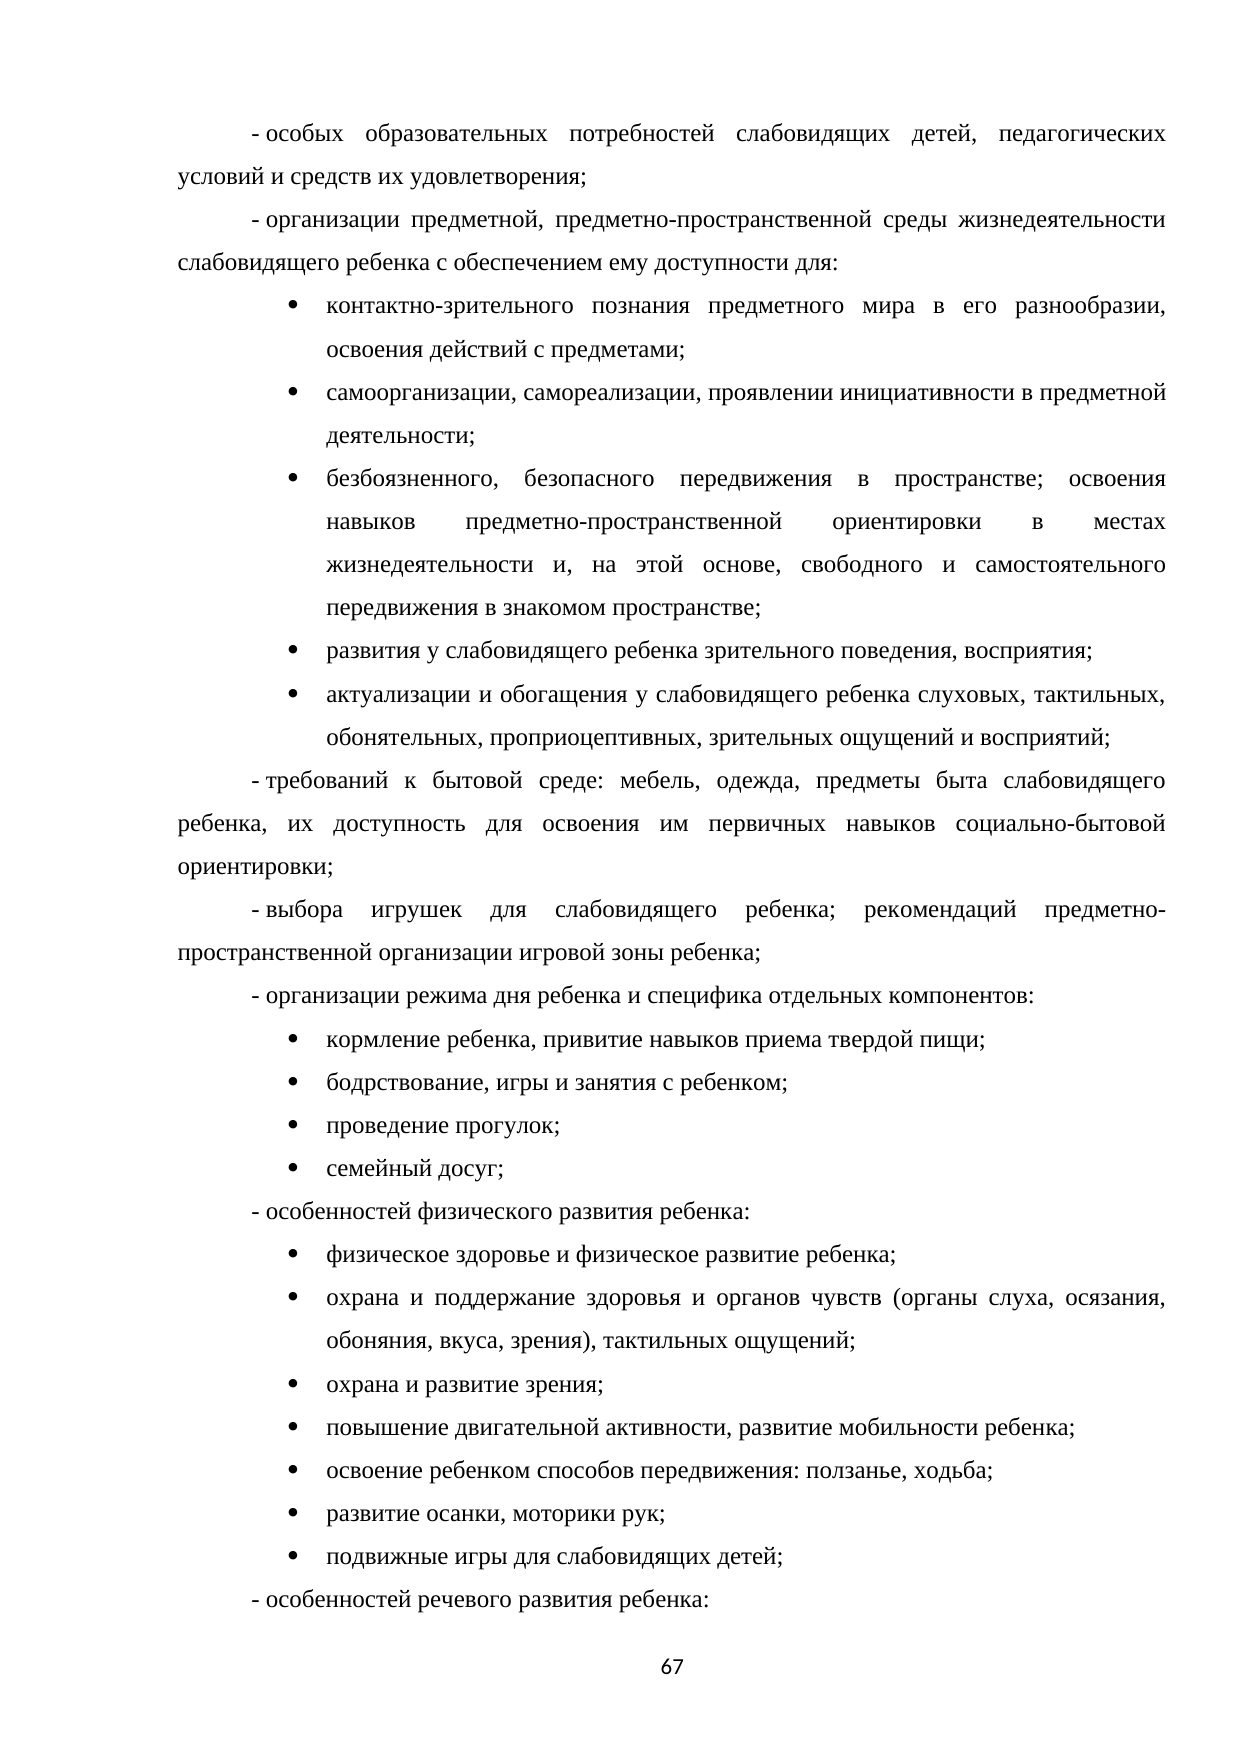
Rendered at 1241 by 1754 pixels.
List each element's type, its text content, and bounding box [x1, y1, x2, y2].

list повышение двигательной активности, развитие мобильности ребенка; [288, 1412, 1167, 1441]
list контактно-зрительного познания предметного мира в его разнообразии, освоения действий с предметами; [288, 291, 1167, 362]
list семейный досуг; [288, 1153, 1167, 1182]
list развития у слабовидящего ребенка зрительного поведения, восприятия; [288, 636, 1167, 664]
text - требований к бытовой среде: мебель, одежда, предметы быта слабовидящего ребенка, их доступность для освоения им первичных навыков социально-бытовой ориентировки; [177, 765, 1167, 880]
list охрана и поддержание здоровья и органов чувств (органы слуха, осязания, обоняния, вкуса, зрения), тактильных ощущений; [288, 1282, 1167, 1354]
text - организации предметной, предметно-пространственной среды жизнедеятельности слабовидящего ребенка с обеспечением ему доступности для: [177, 204, 1167, 276]
list проведение прогулок; [288, 1110, 1167, 1139]
text - особых образовательных потребностей слабовидящих детей, педагогических условий и средств их удовлетворения; [177, 118, 1167, 190]
list безбоязненного, безопасного передвижения в пространстве; освоения навыков предметно-пространственной ориентировки в местах жизнедеятельности и, на этой основе, свободного и самостоятельного передвижения в знакомом пространстве; [288, 463, 1167, 621]
text - организации режима дня ребенка и специфика отдельных компонентов: [177, 981, 1167, 1009]
list развитие осанки, моторики рук; [288, 1498, 1167, 1527]
list бодрствование, игры и занятия с ребенком; [288, 1067, 1167, 1096]
list актуализации и обогащения у слабовидящего ребенка слуховых, тактильных, обонятельных, проприоцептивных, зрительных ощущений и восприятий; [288, 679, 1167, 751]
list самоорганизации, самореализации, проявлении инициативности в предметной деятельности; [288, 377, 1167, 449]
list физическое здоровье и физическое развитие ребенка; [288, 1239, 1167, 1268]
list кормление ребенка, привитие навыков приема твердой пищи; [288, 1024, 1167, 1052]
list освоение ребенком способов передвижения: ползанье, ходьба; [288, 1455, 1167, 1484]
text - выбора игрушек для слабовидящего ребенка; рекомендаций предметно-пространственной организации игровой зоны ребенка; [177, 894, 1167, 966]
list подвижные игры для слабовидящих детей; [288, 1541, 1167, 1570]
text - особенностей речевого развития ребенка: [177, 1584, 1167, 1613]
list охрана и развитие зрения; [288, 1369, 1167, 1397]
text - особенностей физического развития ребенка: [177, 1196, 1167, 1225]
